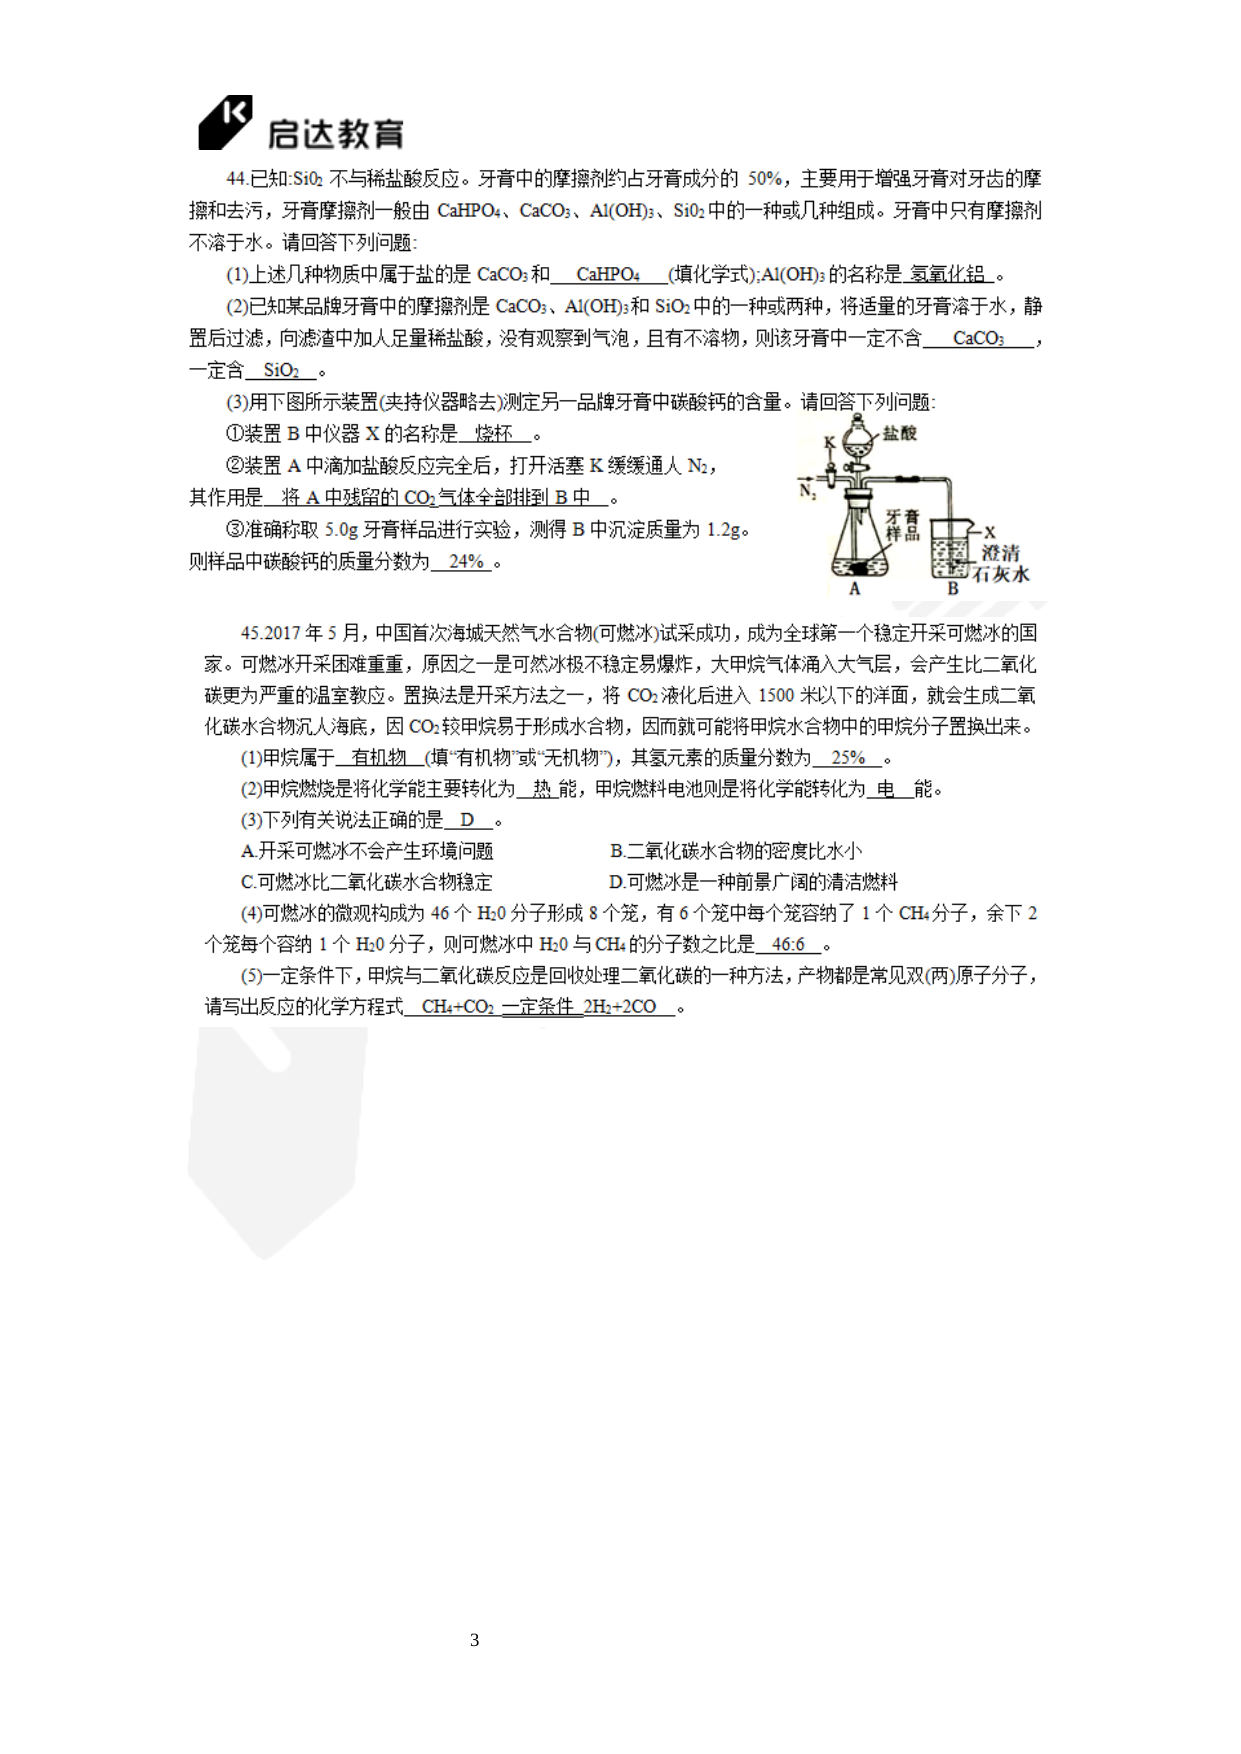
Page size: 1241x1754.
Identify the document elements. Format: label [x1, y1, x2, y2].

picture [198, 95, 404, 150]
picture [187, 162, 1053, 601]
picture [187, 617, 1053, 1027]
